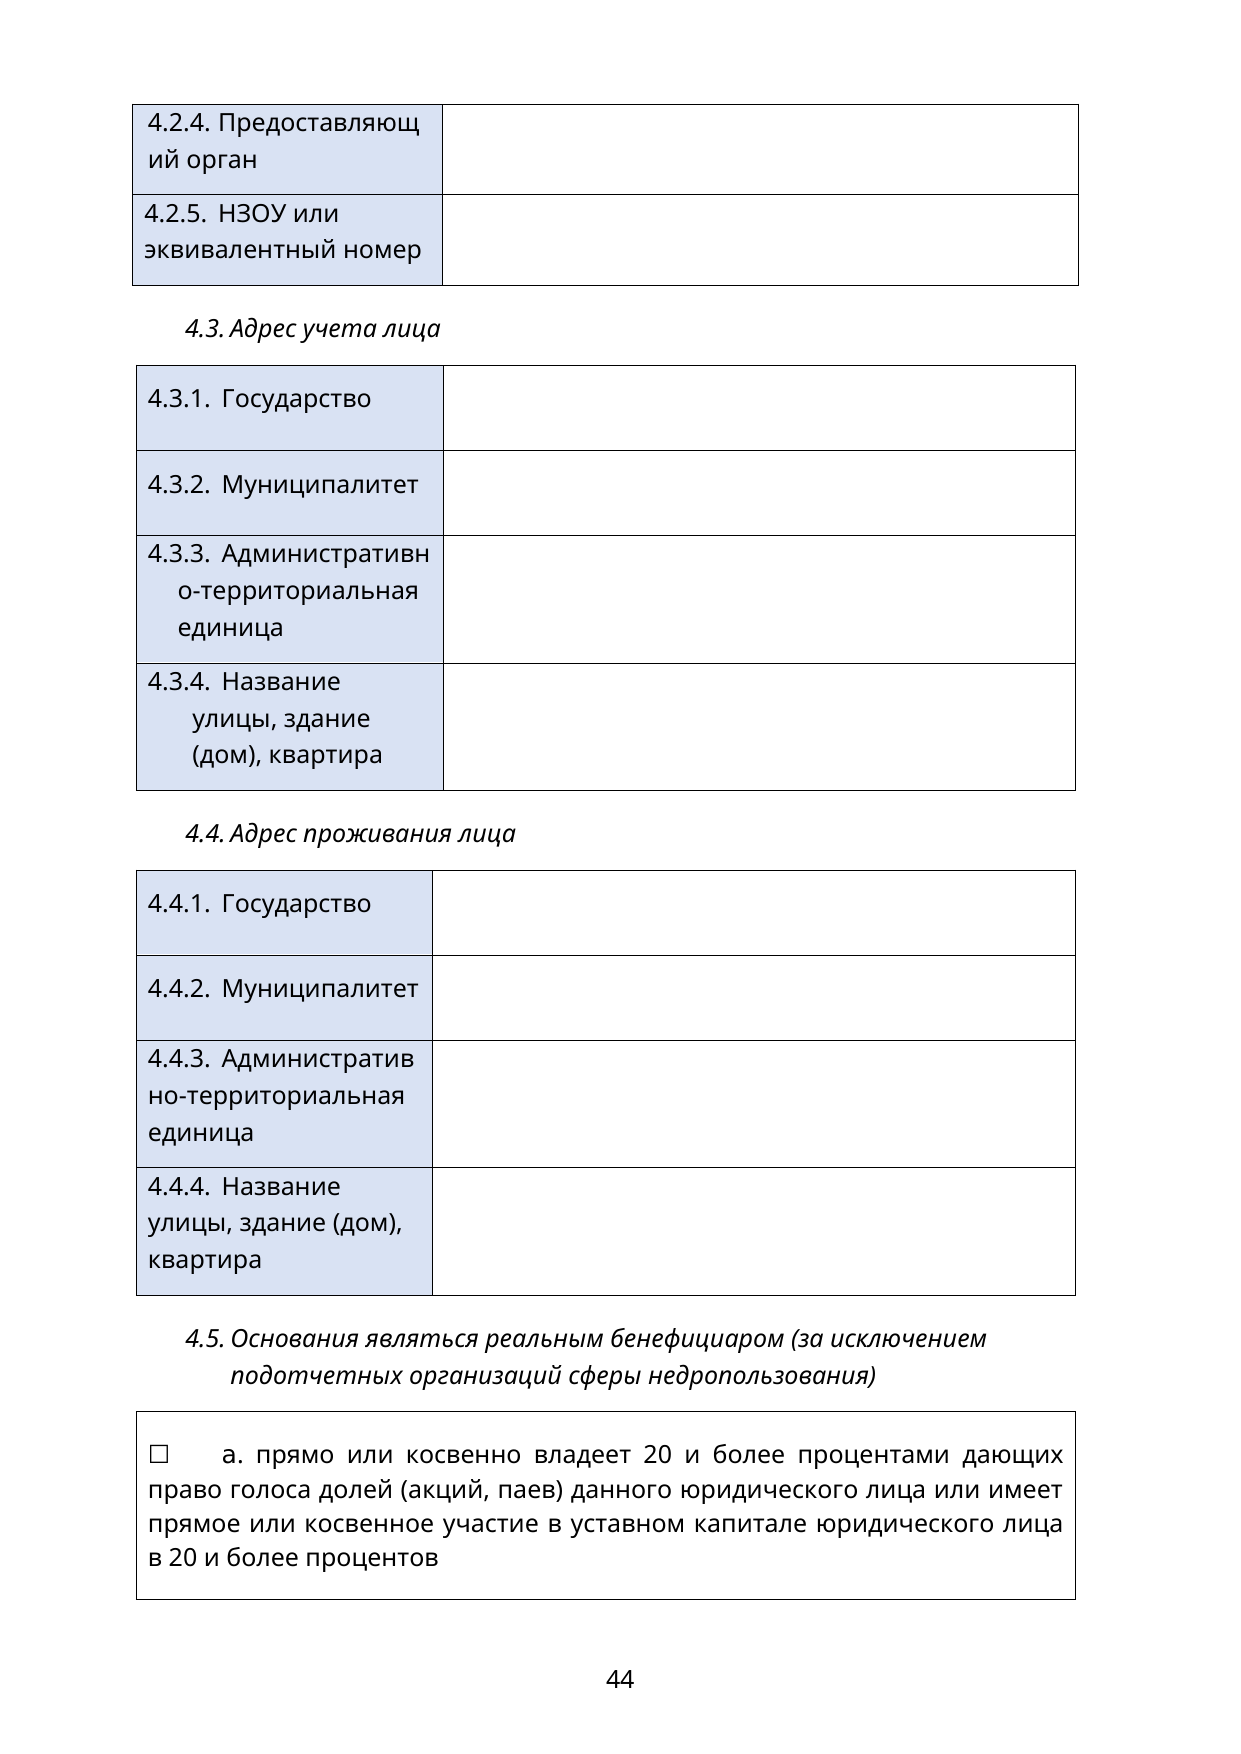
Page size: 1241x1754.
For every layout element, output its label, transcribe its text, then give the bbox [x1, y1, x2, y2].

table_header [444, 366, 1075, 450]
table_cell [433, 956, 1075, 1040]
table_cell [444, 664, 1075, 790]
table_cell Муниципалитет [137, 451, 443, 535]
list Адрес проживания лица [185, 816, 1092, 850]
table_cell [444, 451, 1075, 535]
table_header [433, 871, 1075, 954]
table_cell Название улицы, здание (дом), квартира [137, 664, 443, 790]
table_cell [433, 1041, 1075, 1167]
table_cell [443, 195, 1078, 285]
table_cell [433, 1168, 1075, 1295]
table_cell Административно-территориальная единица [137, 536, 443, 662]
table_header Государство [137, 366, 443, 450]
table_cell [444, 536, 1075, 662]
table_header Государство [137, 871, 432, 954]
table_cell Муниципалитет [137, 956, 432, 1040]
table_cell Административно-территориальная единица [137, 1041, 432, 1167]
table_cell Предоставляющий орган [133, 105, 442, 194]
list Основания являться реальным бенефициаром (за исключением подотчетных организаций сферы недропользования) [185, 1321, 1092, 1392]
table_cell [443, 105, 1078, 194]
table_cell Название улицы, здание (дом), квартира [137, 1168, 432, 1295]
list Адрес учета лица [185, 311, 1092, 345]
table_header а. прямо или косвенно владеет 20 и более процентами дающих право голоса долей (акций, паев) данного юридического лица или имеет прямое или косвенное участие в уставном капитале юридического лица в 20 и более процентов [137, 1412, 1075, 1598]
table_cell НЗОУ или эквивалентный номер [133, 195, 442, 285]
